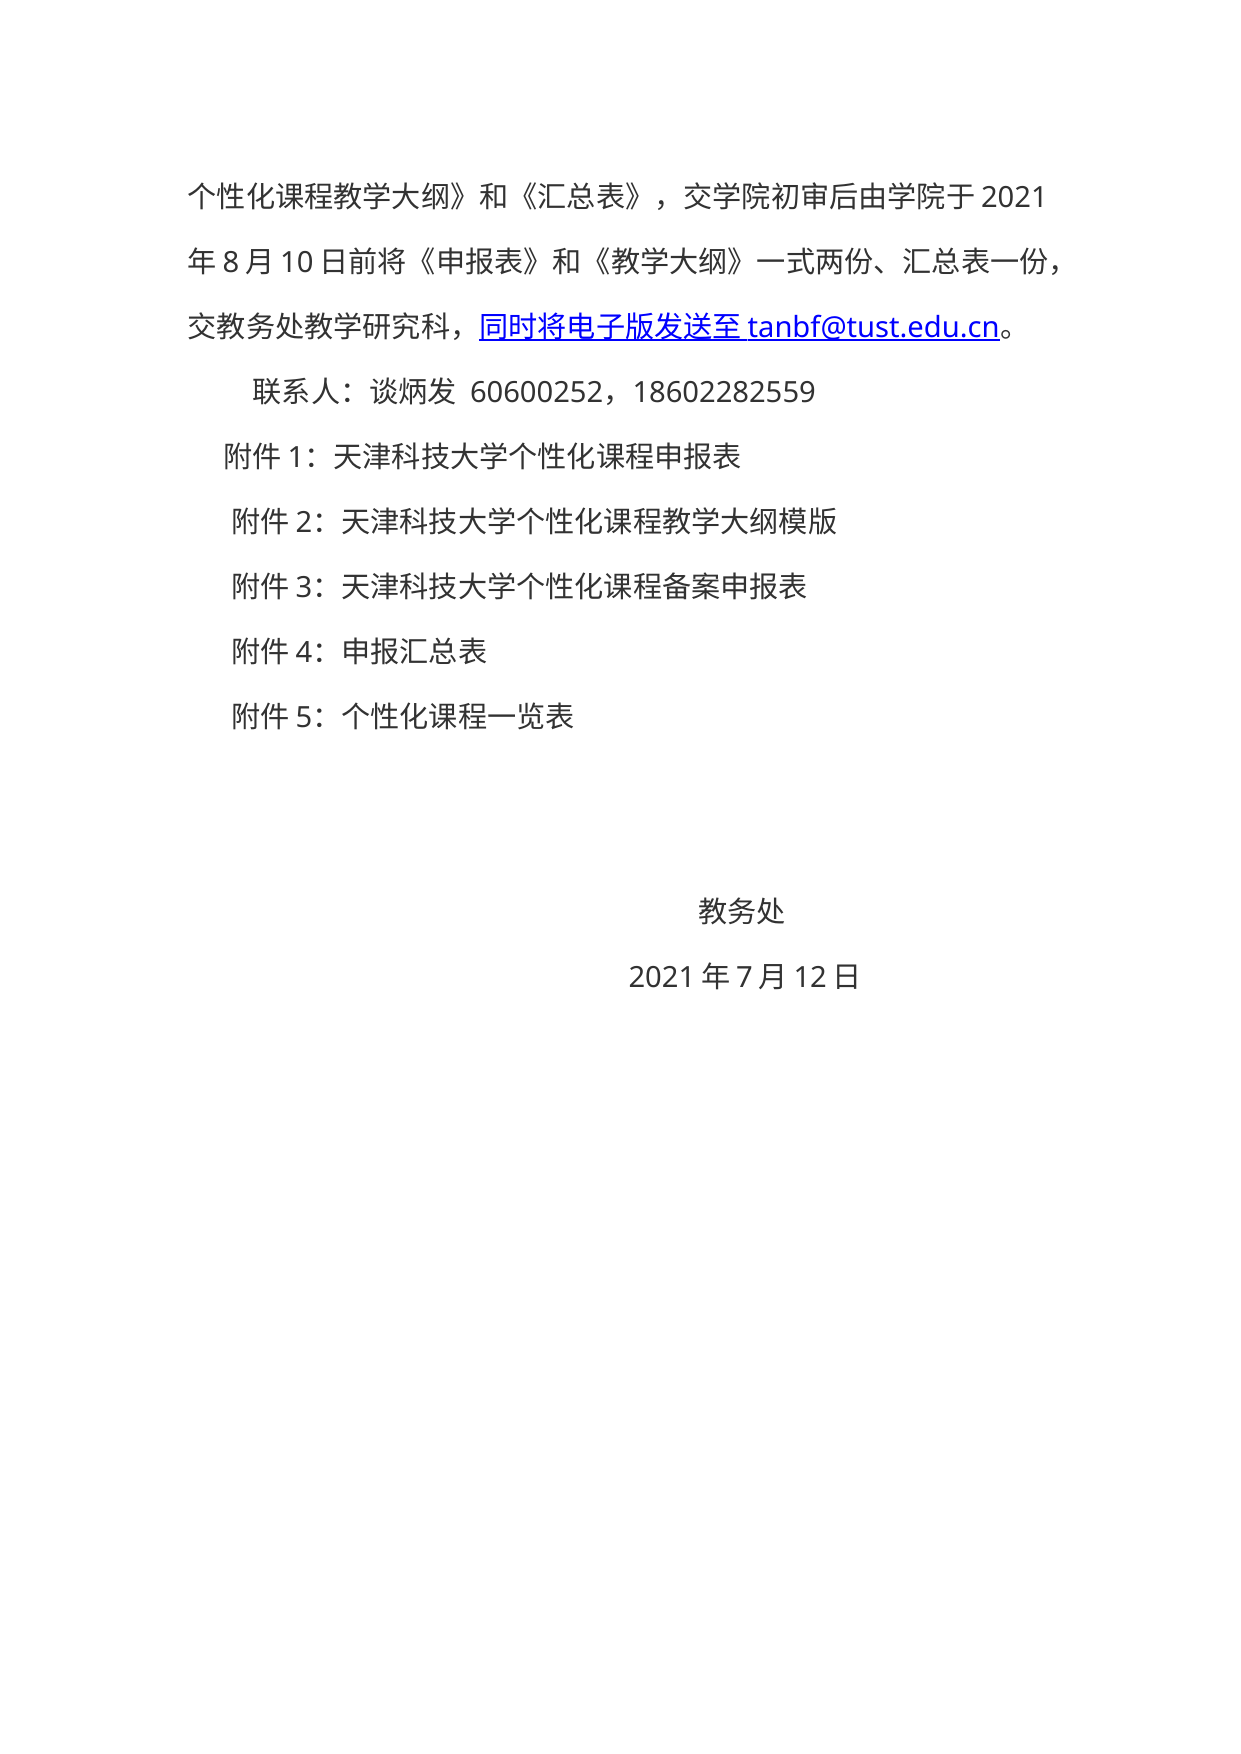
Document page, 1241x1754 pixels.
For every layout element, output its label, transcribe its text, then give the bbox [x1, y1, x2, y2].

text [187, 162, 1053, 357]
text 附件3：天津科技大学个性化课程备案申报表 [187, 552, 1053, 617]
text 附件2：天津科技大学个性化课程教学大纲模版 [187, 487, 1053, 552]
text 附件4：申报汇总表 [187, 617, 1053, 682]
text 2021年7月12日 [187, 942, 1053, 1007]
text 教务处 [187, 877, 1053, 942]
text 附件1：天津科技大学个性化课程申报表 [187, 422, 1053, 487]
text 附件5：个性化课程一览表 [187, 682, 1053, 812]
text 联系人：谈炳发 60600252，18602282559 [187, 357, 1053, 422]
